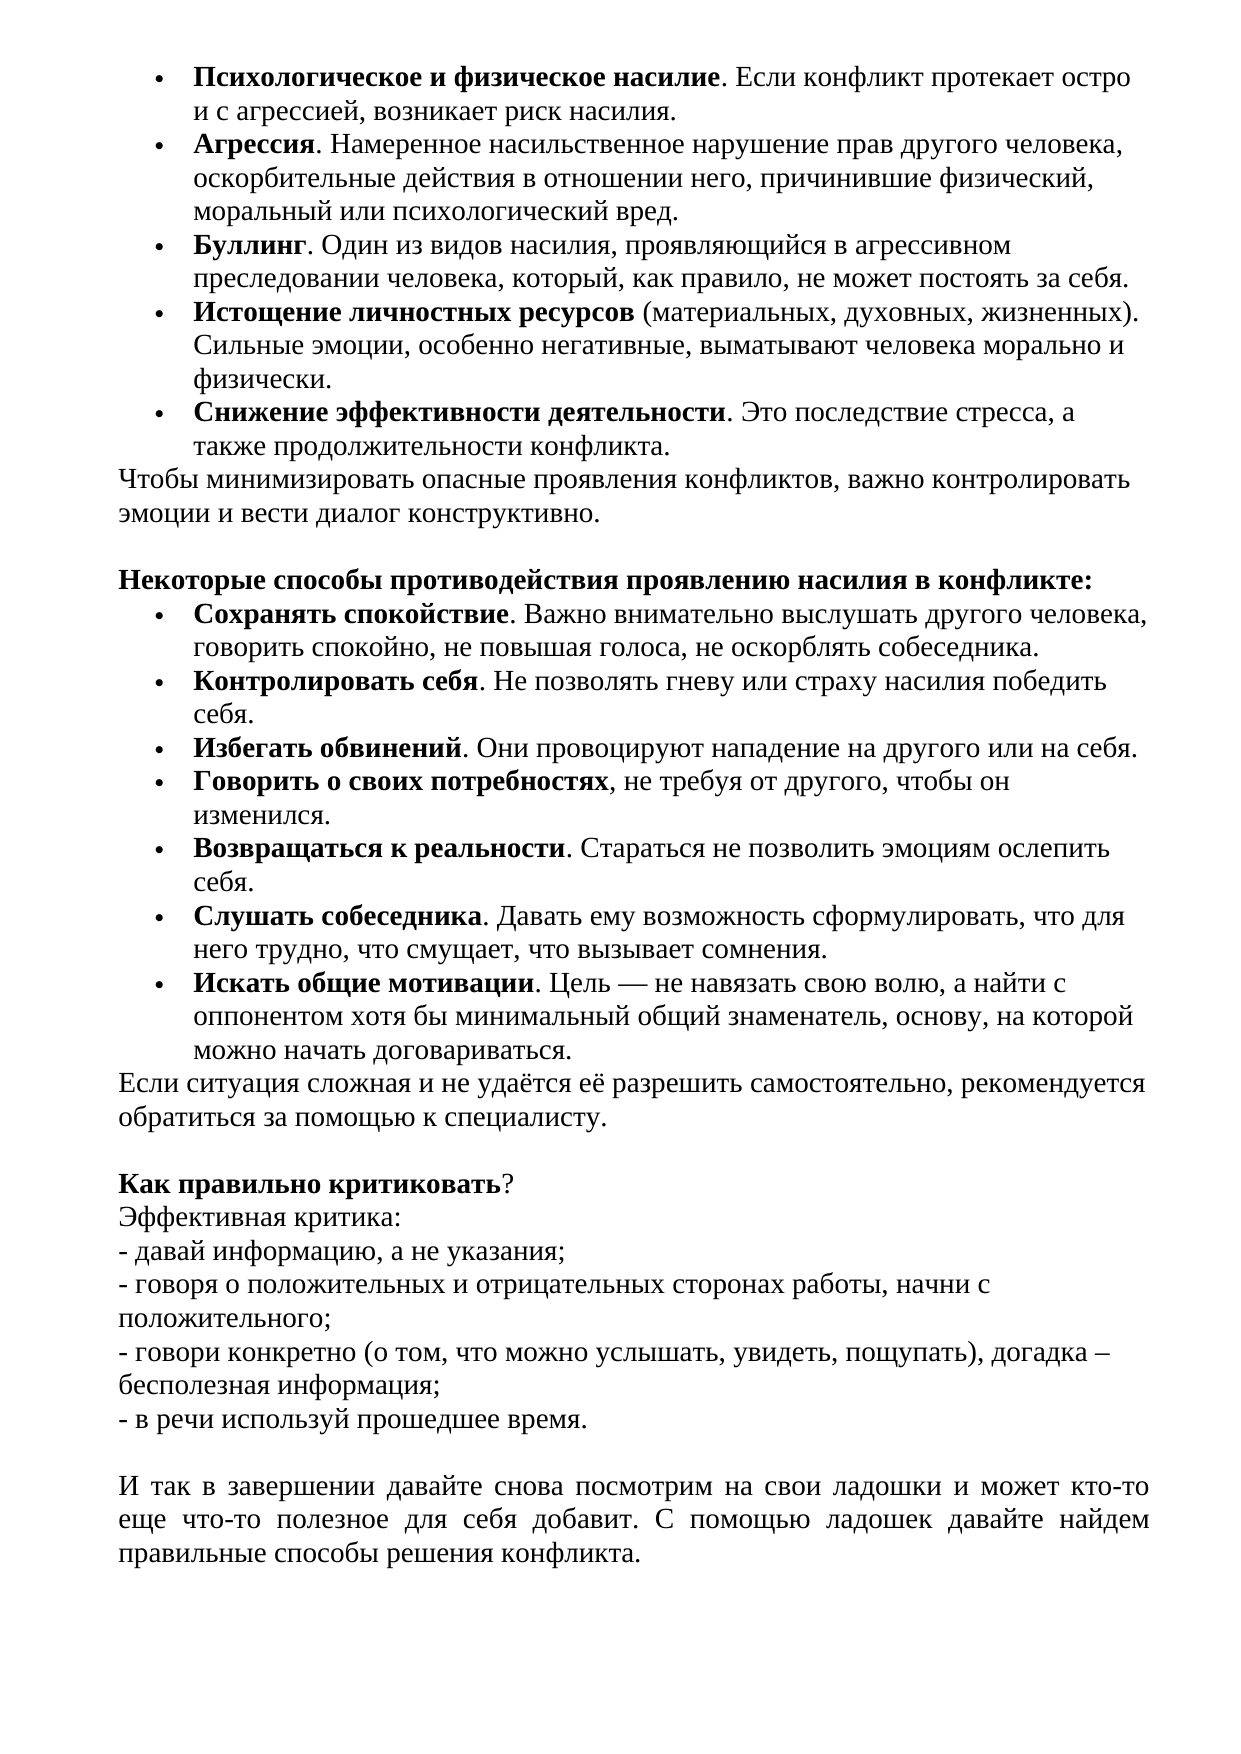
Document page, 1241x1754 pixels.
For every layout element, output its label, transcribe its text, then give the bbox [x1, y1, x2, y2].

text Как правильно критиковать? [118, 1166, 1152, 1199]
text Эффективная критика: [118, 1199, 1152, 1233]
text - говоря о положительных и отрицательных сторонах работы, начни с положительного; [118, 1267, 1152, 1334]
list Истощение личностных ресурсов (материальных, духовных, жизненных). Сильные эмоции, особенно негативные, выматывают человека морально и физически. [156, 294, 1152, 394]
list Искать общие мотивации. Цель — не навязать свою волю, а найти с оппонентом хотя бы минимальный общий знаменатель, основу, на которой можно начать договариваться. [156, 965, 1152, 1065]
text И так в завершении давайте снова посмотрим на свои ладошки и может кто-то еще что-то полезное для себя добавит. С помощью ладошек давайте найдем правильные способы решения конфликта. [118, 1468, 1152, 1568]
list Говорить о своих потребностях, не требуя от другого, чтобы он изменился. [156, 763, 1152, 831]
text Чтобы минимизировать опасные проявления конфликтов, важно контролировать эмоции и вести диалог конструктивно. [118, 462, 1152, 529]
list Психологическое и физическое насилие. Если конфликт протекает остро и с агрессией, возникает риск насилия. [156, 59, 1152, 126]
list Возвращаться к реальности. Стараться не позволить эмоциям ослепить себя. [156, 831, 1152, 898]
list Избегать обвинений. Они провоцируют нападение на другого или на себя. [156, 730, 1152, 763]
text Некоторые способы противодействия проявлению насилия в конфликте: [118, 562, 1152, 596]
text - давай информацию, а не указания; [118, 1233, 1152, 1267]
list Буллинг. Один из видов насилия, проявляющийся в агрессивном преследовании человека, который, как правило, не может постоять за себя. [156, 227, 1152, 294]
list Агрессия. Намеренное насильственное нарушение прав другого человека, оскорбительные действия в отношении него, причинившие физический, моральный или психологический вред. [156, 126, 1152, 227]
text - в речи используй прошедшее время. [118, 1401, 1152, 1434]
text Если ситуация сложная и не удаётся её разрешить самостоятельно, рекомендуется обратиться за помощью к специалисту. [118, 1065, 1152, 1132]
list Сохранять спокойствие. Важно внимательно выслушать другого человека, говорить спокойно, не повышая голоса, не оскорблять собеседника. [156, 596, 1152, 663]
text - говори конкретно (о том, что можно услышать, увидеть, пощупать), догадка – бесполезная информация; [118, 1334, 1152, 1401]
list Контролировать себя. Не позволять гневу или страху насилия победить себя. [156, 663, 1152, 730]
list Снижение эффективности деятельности. Это последствие стресса, а также продолжительности конфликта. [156, 394, 1152, 462]
list Слушать собеседника. Давать ему возможность сформулировать, что для него трудно, что смущает, что вызывает сомнения. [156, 898, 1152, 965]
